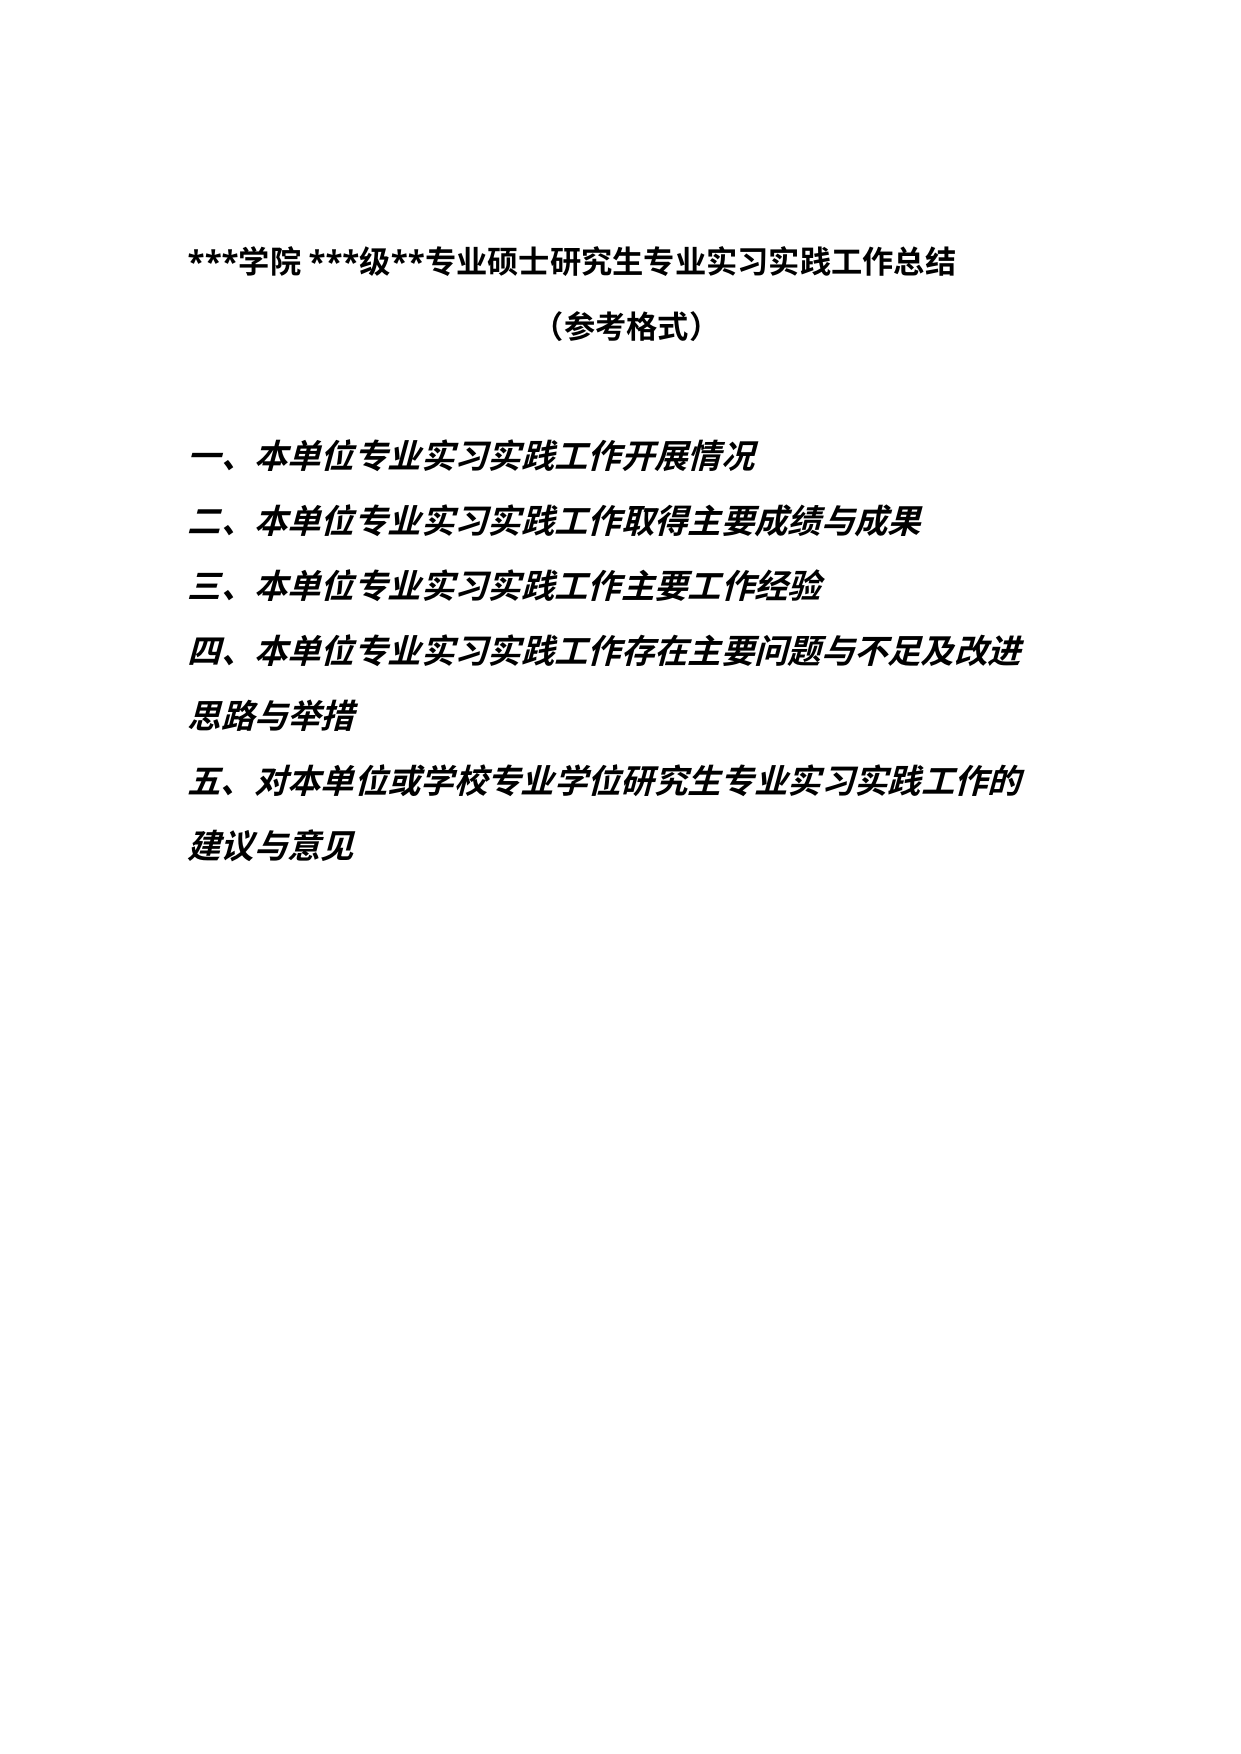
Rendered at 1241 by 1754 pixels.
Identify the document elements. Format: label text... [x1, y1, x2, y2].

text 二、本单位专业实习实践工作取得主要成绩与成果 [187, 487, 1053, 552]
text （参考格式） [187, 292, 1053, 357]
text 五、对本单位或学校专业学位研究生专业实习实践工作的建议与意见 [187, 747, 1053, 877]
text 三、本单位专业实习实践工作主要工作经验 [187, 552, 1053, 617]
text 一、本单位专业实习实践工作开展情况 [187, 357, 1053, 487]
text ***学院 ***级**专业硕士研究生专业实习实践工作总结 [187, 227, 1053, 292]
text 四、本单位专业实习实践工作存在主要问题与不足及改进思路与举措 [187, 617, 1053, 747]
